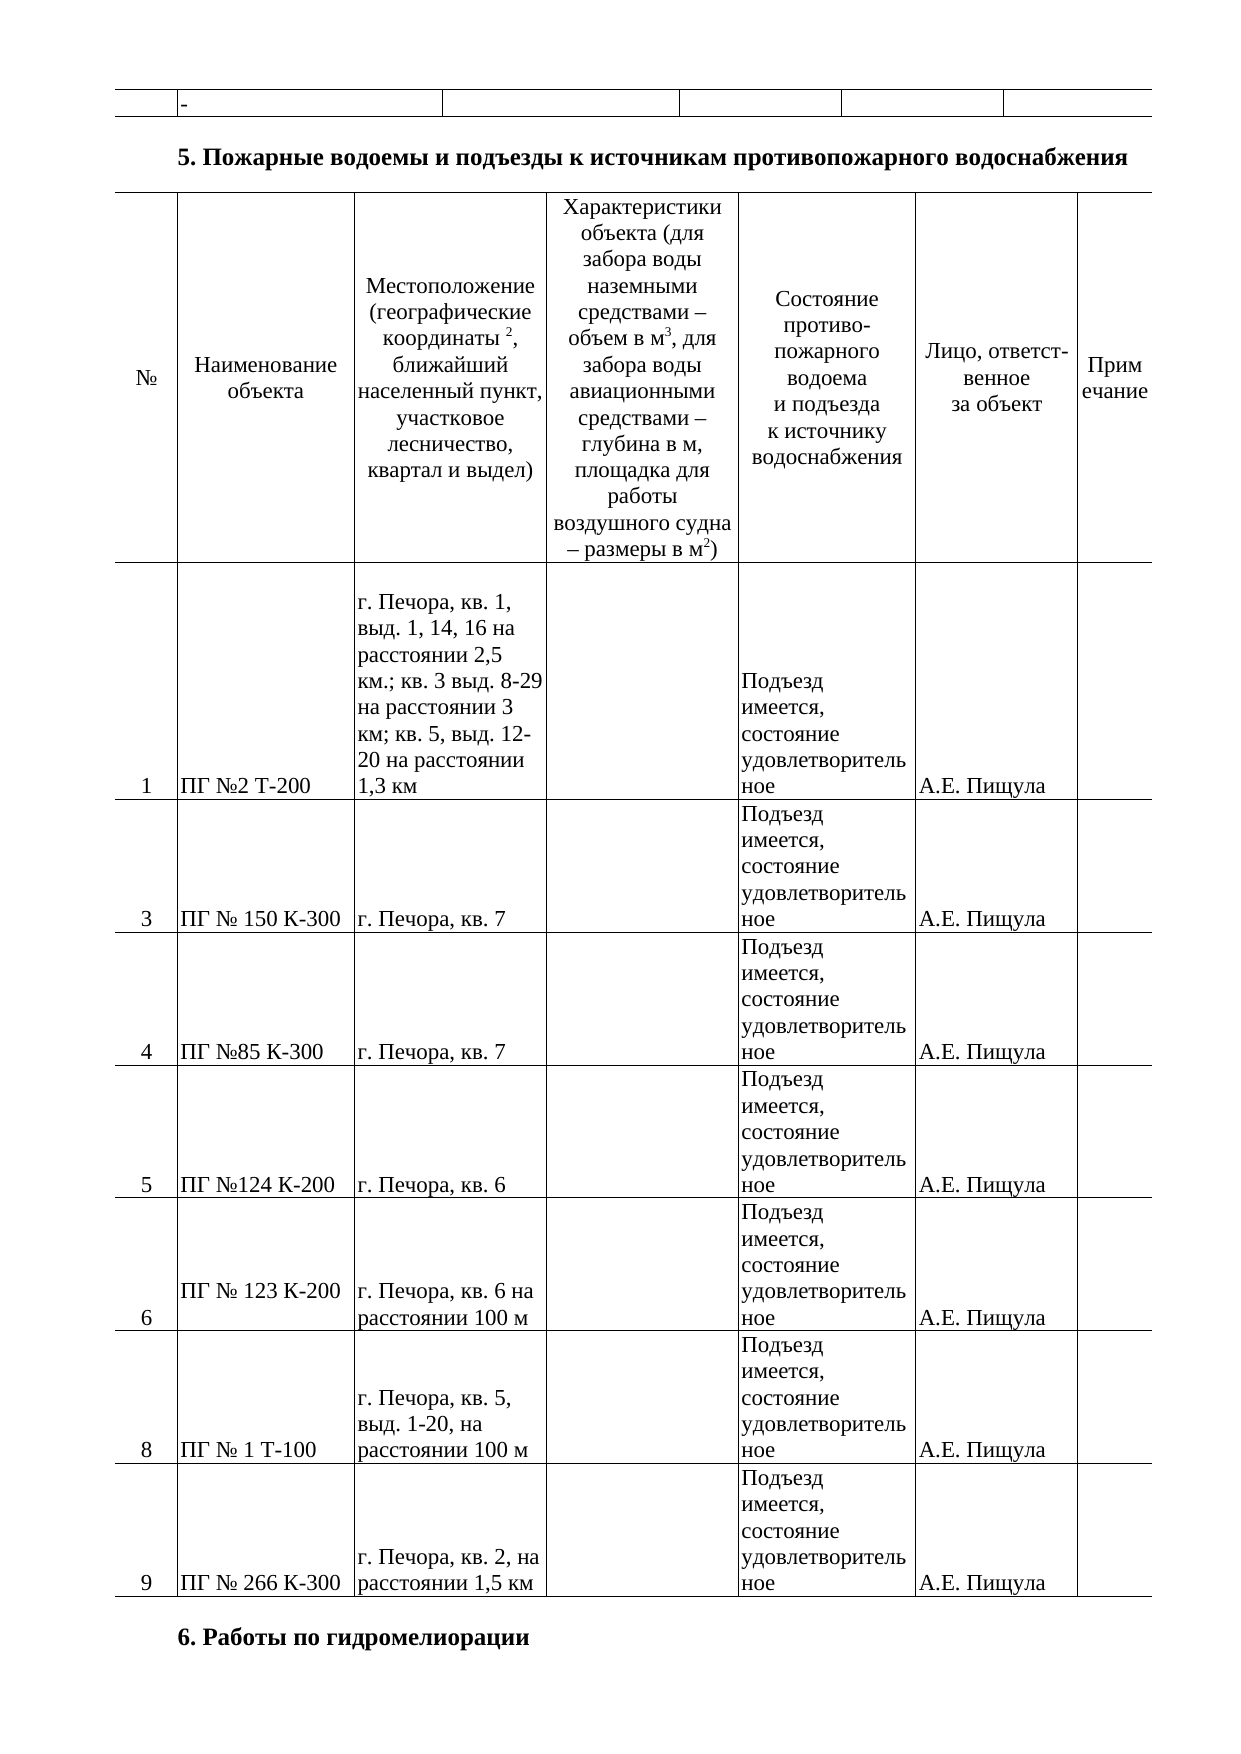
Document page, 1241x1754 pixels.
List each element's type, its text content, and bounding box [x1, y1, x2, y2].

table_cell А.Е. Пищула [916, 1464, 1077, 1596]
table_cell ПГ №2 Т-200 [178, 563, 354, 799]
table_cell [1078, 563, 1152, 799]
table_cell Подъезд имеется, состояние удовлетворительное [739, 1464, 915, 1596]
table_cell Подъезд имеется, состояние удовлетворительное [739, 1198, 915, 1330]
table_header Местоположение (географические координаты 2, ближайший населенный пункт, участковое лесничество, квартал и выдел) [355, 193, 546, 562]
table_header Примечание [1078, 193, 1152, 562]
table_cell [1078, 1331, 1152, 1463]
table_cell ПГ № 266 К-300 [178, 1464, 354, 1596]
table_header Характеристики объекта (для забора воды наземными средствами – объем в м3, для забора воды авиационными средствами – глубина в м, площадка для работы воздушного судна – размеры в м2) [547, 193, 738, 562]
table_cell [443, 90, 679, 116]
table_cell [680, 90, 841, 116]
table_cell г. Печора, кв. 6 [355, 1066, 546, 1197]
table_cell [115, 90, 177, 116]
table_cell [547, 1066, 738, 1197]
table_cell 5 [115, 1066, 177, 1197]
table_cell А.Е. Пищула [916, 800, 1077, 932]
table_cell [547, 1198, 738, 1330]
table_cell 9 [115, 1464, 177, 1596]
table_cell [1078, 1066, 1152, 1197]
table_cell [547, 1331, 738, 1463]
table_cell Подъезд имеется, состояние удовлетворительное [739, 933, 915, 1064]
table_cell А.Е. Пищула [916, 1331, 1077, 1463]
table_header Наименование объекта [178, 193, 354, 562]
table_cell А.Е. Пищула [916, 1066, 1077, 1197]
table_cell ПГ №124 К-200 [178, 1066, 354, 1197]
table_cell [1078, 933, 1152, 1064]
table_cell 6 [115, 1198, 177, 1330]
table_cell Подъезд имеется, состояние удовлетворительное [739, 800, 915, 932]
table_cell [547, 800, 738, 932]
table_cell ПГ № 123 К-200 [178, 1198, 354, 1330]
table_header Лицо, ответственное за объект [916, 193, 1077, 562]
table_cell 4 [115, 933, 177, 1064]
table_cell ПГ №85 К-300 [178, 933, 354, 1064]
text 6. Работы по гидромелиорации [118, 1622, 1152, 1651]
table_cell г. Печора, кв. 5, выд. 1-20, на расстоянии 100 м [355, 1331, 546, 1463]
table_cell г. Печора, кв. 1, выд. 1, 14, 16 на расстоянии 2,5 км.; кв. 3 выд. 8-29 на расстоянии 3 км; кв. 5, выд. 12-20 на расстоянии 1,3 км [355, 563, 546, 799]
table_cell г. Печора, кв. 2, на расстоянии 1,5 км [355, 1464, 546, 1596]
table_cell ПГ № 150 К-300 [178, 800, 354, 932]
table_cell [547, 563, 738, 799]
table_cell ПГ № 1 Т-100 [178, 1331, 354, 1463]
table_cell г. Печора, кв. 7 [355, 800, 546, 932]
table_cell 8 [115, 1331, 177, 1463]
table_cell А.Е. Пищула [916, 563, 1077, 799]
table_cell - [178, 90, 442, 116]
table_cell А.Е. Пищула [916, 933, 1077, 1064]
table_cell Подъезд имеется, состояние удовлетворительное [739, 1331, 915, 1463]
table_cell 3 [115, 800, 177, 932]
table_cell [1004, 90, 1152, 116]
table_cell Подъезд имеется, состояние удовлетворительное [739, 563, 915, 799]
text 5. Пожарные водоемы и подъезды к источникам противопожарного водоснабжения [118, 142, 1152, 171]
table_cell 1 [115, 563, 177, 799]
table_cell Подъезд имеется, состояние удовлетворительное [739, 1066, 915, 1197]
table_cell [547, 1464, 738, 1596]
table_cell [547, 933, 738, 1064]
table_cell А.Е. Пищула [916, 1198, 1077, 1330]
table_cell г. Печора, кв. 6 на расстоянии 100 м [355, 1198, 546, 1330]
table_cell [842, 90, 1003, 116]
table_cell [1078, 800, 1152, 932]
table_header Состояние противопожарного водоема и подъезда к источнику водоснабжения [739, 193, 915, 562]
table_header № [115, 193, 177, 562]
table_cell [1078, 1464, 1152, 1596]
table_cell г. Печора, кв. 7 [355, 933, 546, 1064]
table_cell [1078, 1198, 1152, 1330]
